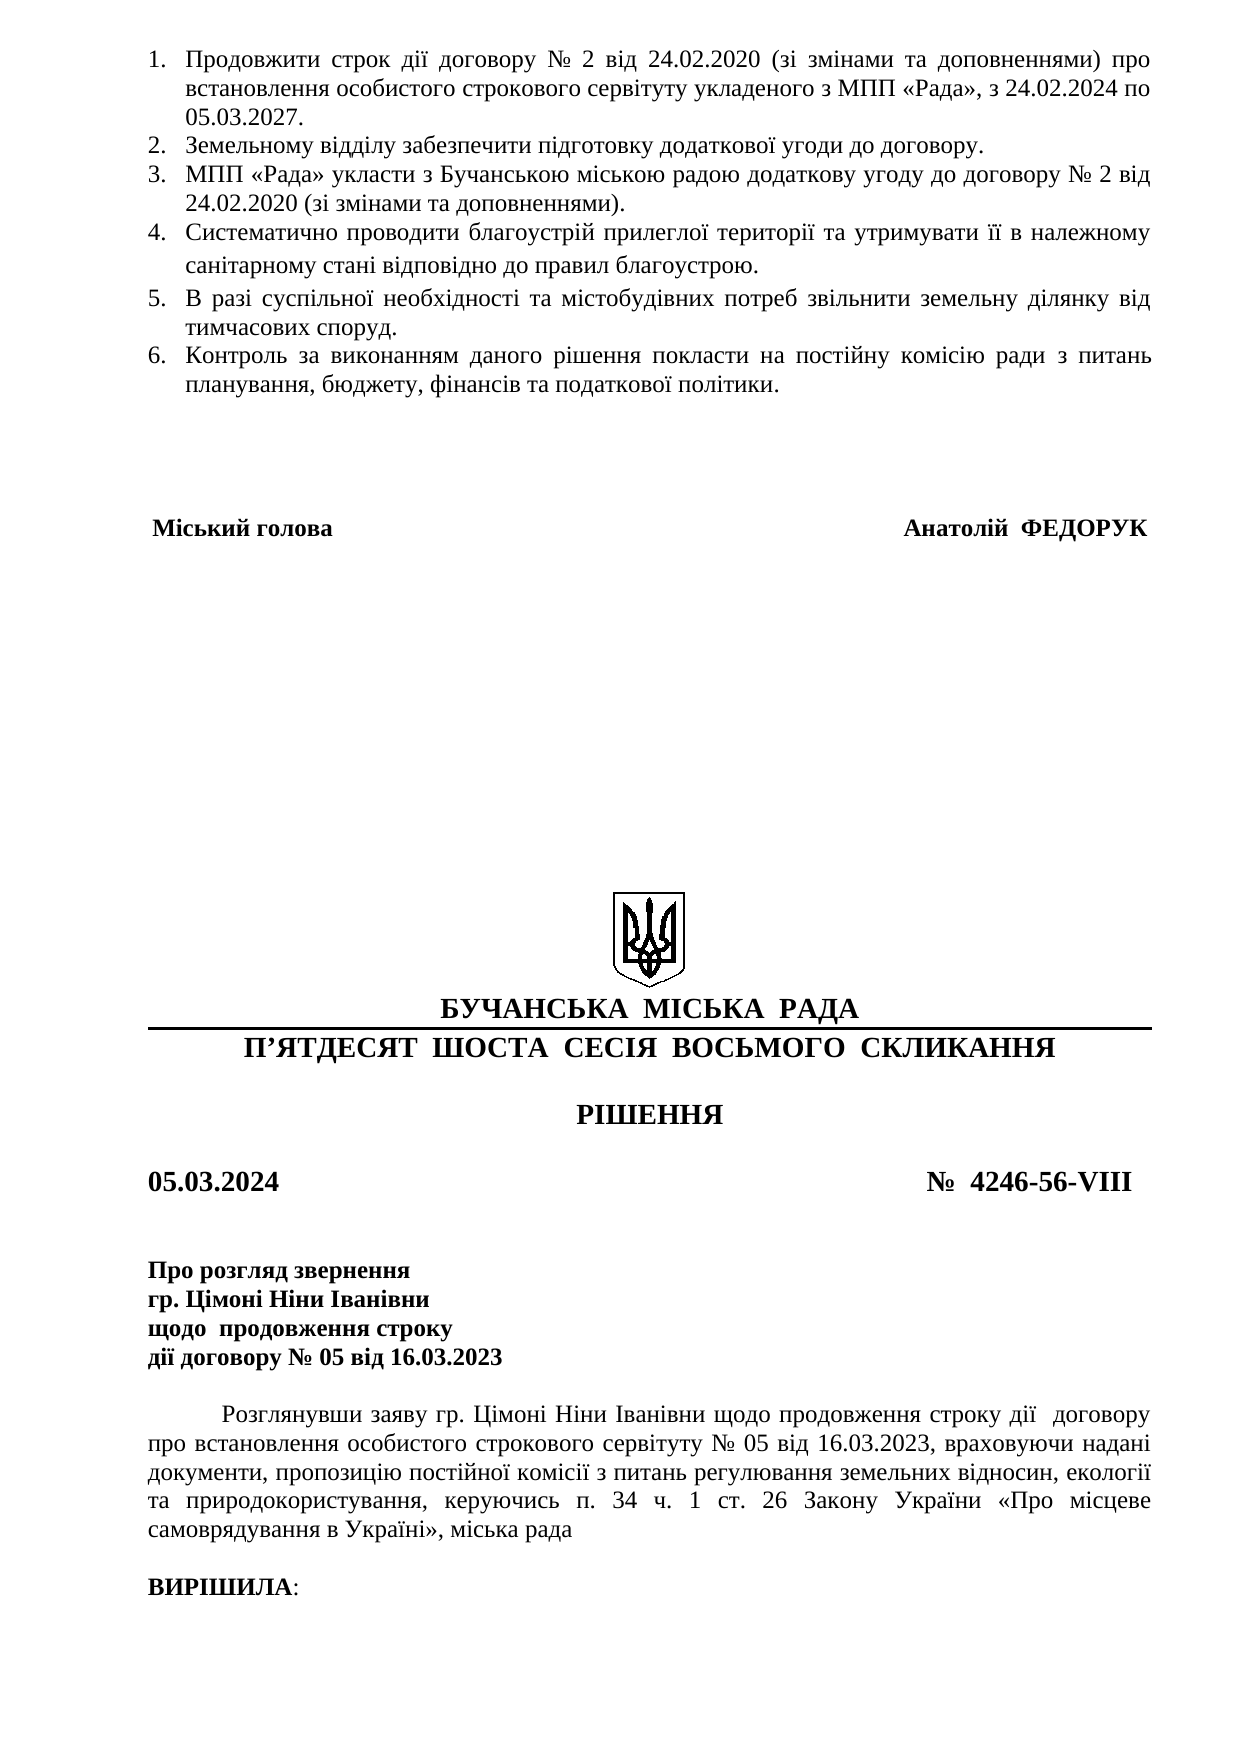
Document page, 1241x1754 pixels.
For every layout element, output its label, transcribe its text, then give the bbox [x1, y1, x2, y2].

list МПП «Рада» укласти з Бучанською міською радою додаткову угоду до договору № 2 від 24.02.2020 (зі змінами та доповненнями). [148, 159, 1152, 217]
list Систематично проводити благоустрій прилеглої території та утримувати її в належному санітарному стані відповідно до правил благоустрою. [148, 217, 1152, 279]
list Контроль за виконанням даного рішення покласти на постійну комісію ради з питань планування, бюджету, фінансів та податкової політики. [148, 340, 1152, 398]
list В разі суспільної необхідності та містобудівних потреб звільнити земельну ділянку від тимчасових споруд. [148, 283, 1152, 340]
text гр. Цімоні Ніни Іванівни [148, 1284, 1152, 1313]
text щодо продовження строку [148, 1313, 1152, 1342]
text БУЧАНСЬКА МІСЬКА РАДА [148, 991, 1152, 1027]
text П’ЯТДЕСЯТ ШОСТА СЕСІЯ ВОСЬМОГО СКЛИКАННЯ [148, 1030, 1152, 1064]
list Земельному відділу забезпечити підготовку додаткової угоди до договору. [148, 131, 1152, 159]
text ВИРІШИЛА: [148, 1572, 1152, 1600]
text РІШЕННЯ [148, 1097, 1152, 1131]
text 05.03.2024 № 4246-56-VIІІ [148, 1164, 1152, 1198]
list Продовжити строк дії договору № 2 від 24.02.2020 (зі змінами та доповненнями) про встановлення особистого строкового сервітуту укладеного з МПП «Рада», з 24.02.2024 по 05.03.2027. [148, 44, 1152, 131]
text Розглянувши заяву гр. Цімоні Ніни Іванівни щодо продовження строку дії договору про встановлення особистого строкового сервітуту № 05 від 16.03.2023, враховуючи надані документи, пропозицію постійної комісії з питань регулювання земельних відносин, екології та природокористування, керуючись п. 34 ч. 1 ст. 26 Закону України «Про місцеве самоврядування в Україні», міська рада [148, 1399, 1152, 1543]
text дії договору № 05 від 16.03.2023 [148, 1342, 1152, 1370]
text Міський голова Анатолій ФЕДОРУК [148, 513, 1152, 542]
text Про розгляд звернення [148, 1255, 1152, 1284]
